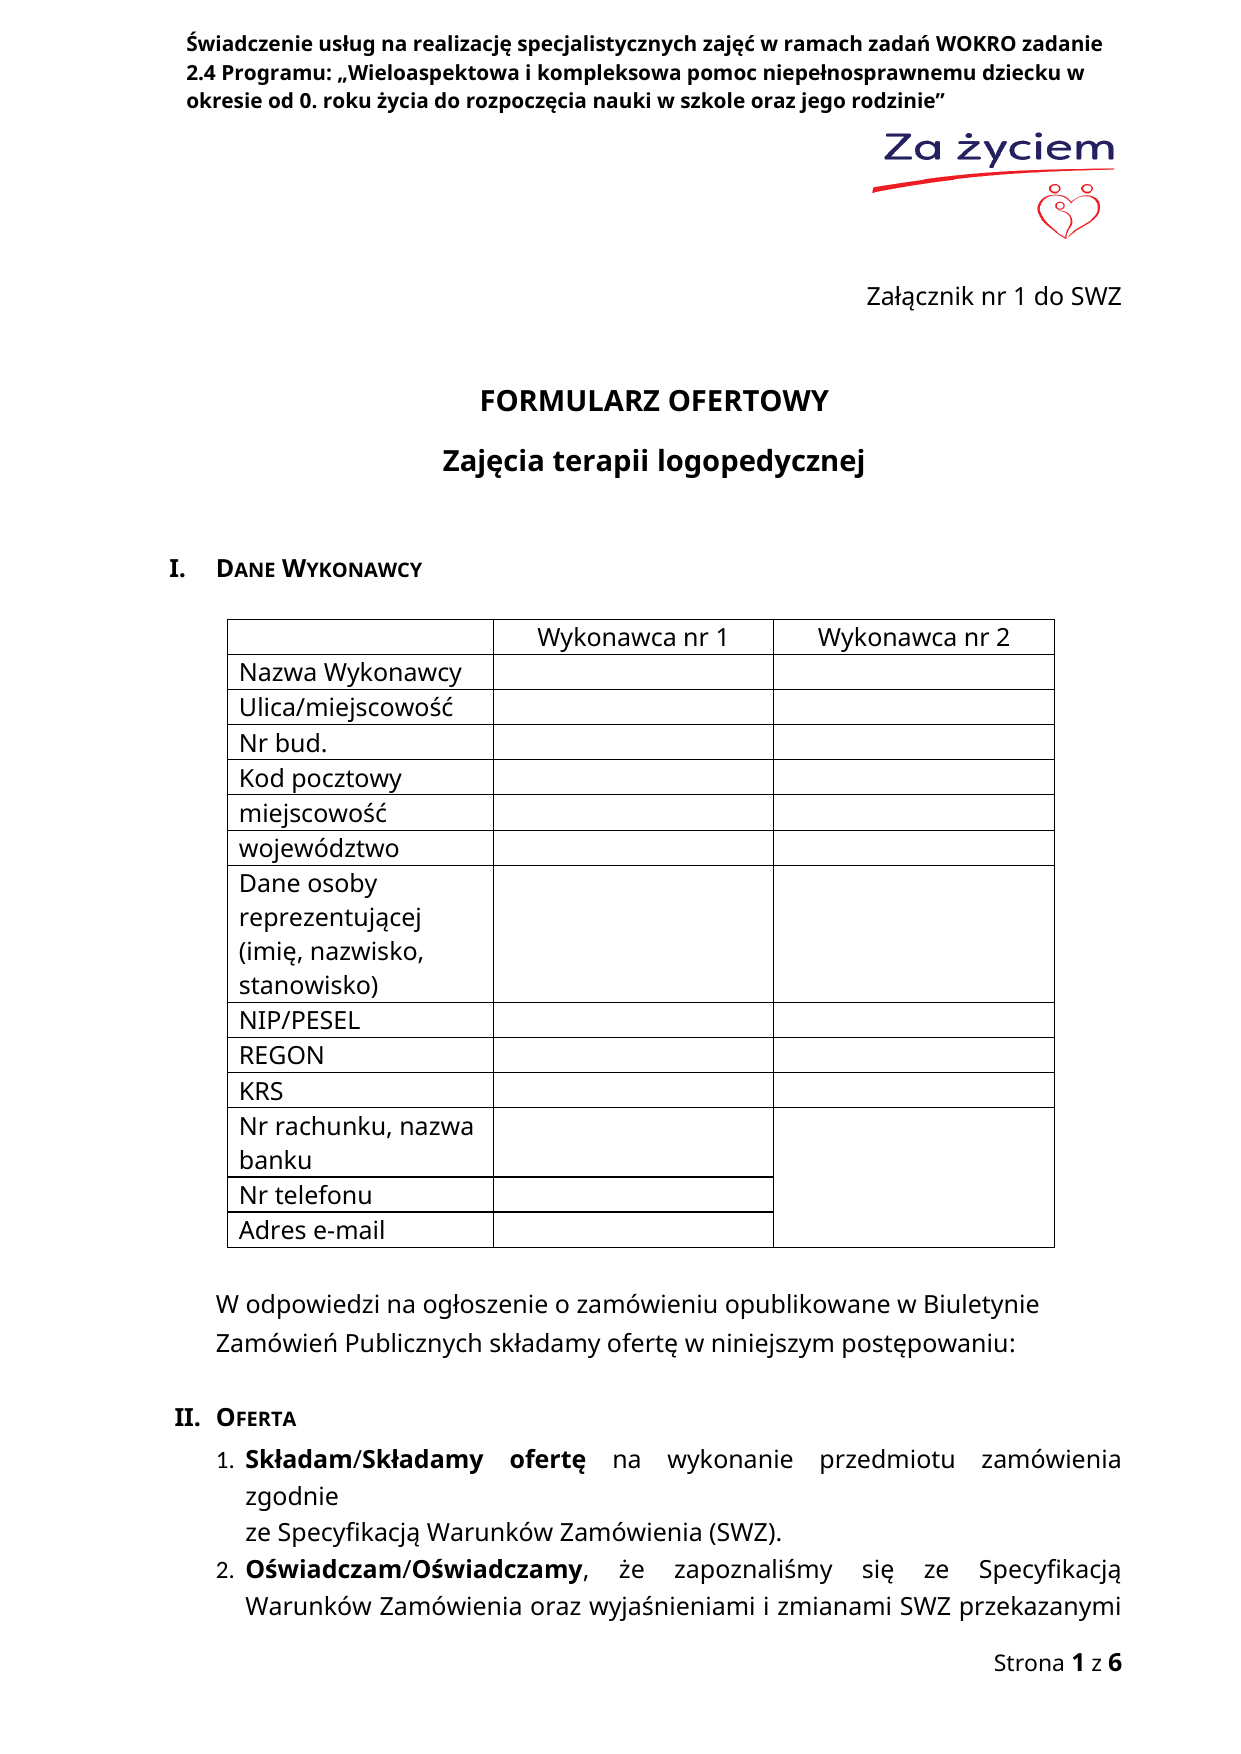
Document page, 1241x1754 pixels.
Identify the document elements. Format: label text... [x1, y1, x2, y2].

list Dane Wykonawcy [186, 551, 1122, 585]
table_cell [774, 1108, 1054, 1247]
table_cell [774, 760, 1054, 794]
table_cell [774, 866, 1054, 1002]
table_cell [494, 1213, 773, 1247]
table_cell [494, 795, 773, 829]
table_cell [494, 725, 773, 759]
table_header [228, 620, 493, 654]
table_cell [494, 1073, 773, 1107]
table_cell REGON [228, 1038, 493, 1072]
table_cell [774, 1038, 1054, 1072]
table_cell [494, 1038, 773, 1072]
table_cell NIP/PESEL [228, 1003, 493, 1037]
text W odpowiedzi na ogłoszenie o zamówieniu opublikowane w Biuletynie Zamówień Publicznych składamy ofertę w niniejszym postępowaniu: [216, 1287, 1122, 1360]
table_cell [774, 795, 1054, 829]
table_cell Nr rachunku, nazwa banku [228, 1108, 493, 1176]
table_cell [494, 1003, 773, 1037]
table_cell [774, 831, 1054, 864]
table_cell [494, 1178, 773, 1211]
list Składam/Składamy ofertę na wykonanie przedmiotu zamówienia zgodnie ze Specyfikacją Warunków Zamówienia (SWZ). [216, 1442, 1122, 1549]
table_cell [494, 690, 773, 724]
table_cell [774, 655, 1054, 689]
table_cell [774, 1073, 1054, 1107]
table_cell [494, 760, 773, 794]
table_cell [494, 655, 773, 689]
table_cell Kod pocztowy [228, 760, 493, 794]
table_cell [494, 831, 773, 864]
table_header Wykonawca nr 1 [494, 620, 773, 654]
table_cell Nr bud. [228, 725, 493, 759]
text FORMULARZ OFERTOWY [186, 381, 1122, 420]
table_cell [494, 1108, 773, 1176]
table_cell [774, 1003, 1054, 1037]
table_cell KRS [228, 1073, 493, 1107]
table_cell Dane osoby reprezentującej (imię, nazwisko, stanowisko) [228, 866, 493, 1002]
table_cell województwo [228, 831, 493, 864]
text Załącznik nr 1 do SWZ [186, 279, 1122, 313]
table_cell Nazwa Wykonawcy [228, 655, 493, 689]
table_cell Nr telefonu [228, 1178, 493, 1211]
table_cell Adres e-mail [228, 1213, 493, 1247]
text Zajęcia terapii logopedycznej [186, 440, 1122, 480]
table_cell [774, 690, 1054, 724]
picture [867, 115, 1123, 245]
list Oferta [171, 1399, 1122, 1433]
table_cell Ulica/miejscowość [228, 690, 493, 724]
table_cell [494, 866, 773, 1002]
table_header Wykonawca nr 2 [774, 620, 1054, 654]
table_cell miejscowość [228, 795, 493, 829]
table_cell [774, 725, 1054, 759]
